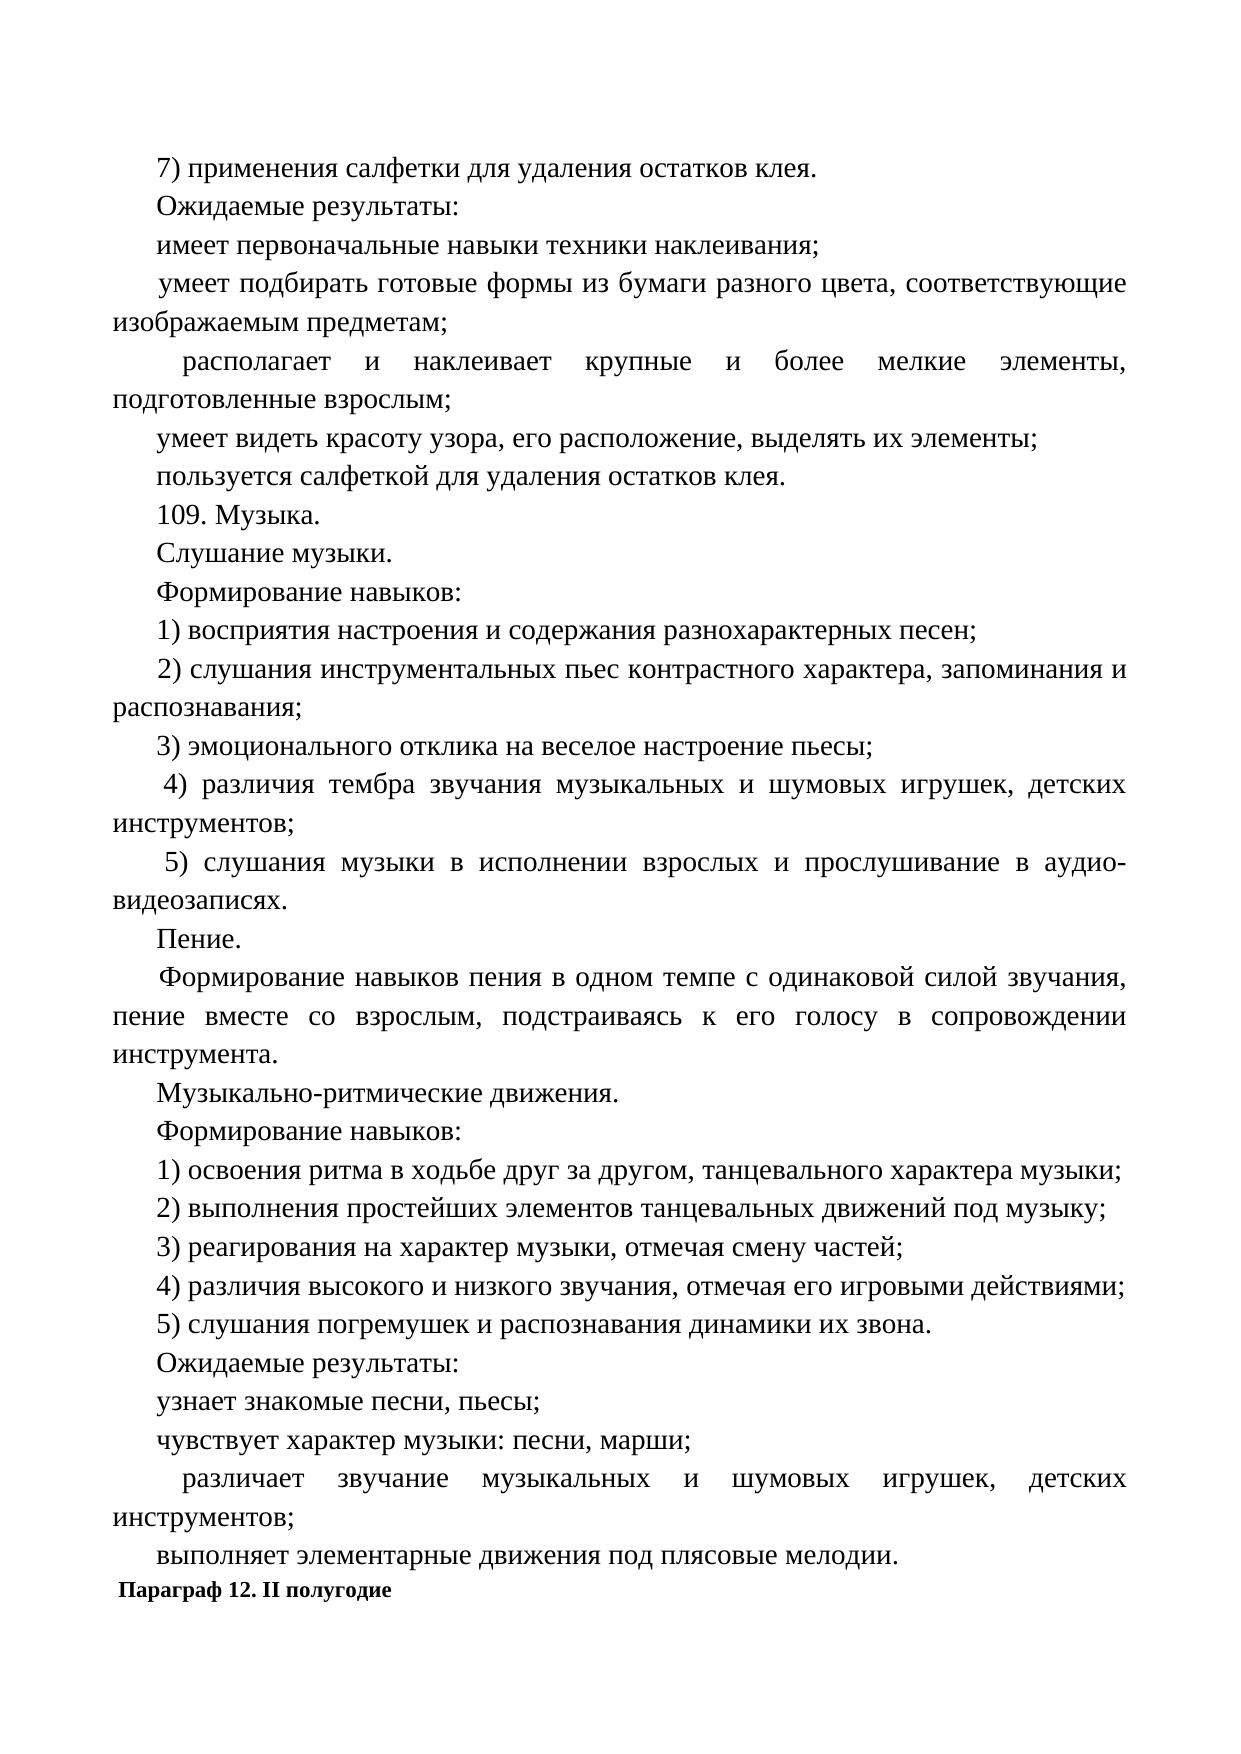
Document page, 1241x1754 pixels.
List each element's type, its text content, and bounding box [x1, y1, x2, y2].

text имеет первоначальные навыки техники наклеивания; [112, 227, 1128, 261]
text 4) различия высокого и низкого звучания, отмечая его игровыми действиями; [112, 1268, 1128, 1301]
text Ожидаемые результаты: [112, 188, 1128, 222]
text узнает знакомые песни, пьесы; [112, 1383, 1128, 1417]
text Формирование навыков: [112, 1113, 1128, 1147]
text 7) применения салфетки для удаления остатков клея. [112, 150, 1128, 183]
text 1) освоения ритма в ходьбе друг за другом, танцевального характера музыки; [112, 1152, 1128, 1186]
text Ожидаемые результаты: [112, 1345, 1128, 1378]
text 4) различия тембра звучания музыкальных и шумовых игрушек, детских инструментов; [112, 767, 1128, 839]
text умеет подбирать готовые формы из бумаги разного цвета, соответствующие изображаемым предметам; [112, 266, 1128, 338]
text 3) реагирования на характер музыки, отмечая смену частей; [112, 1229, 1128, 1263]
text 1) восприятия настроения и содержания разнохарактерных песен; [112, 612, 1128, 646]
text располагает и наклеивает крупные и более мелкие элементы, подготовленные взрослым; [112, 343, 1128, 415]
text Формирование навыков пения в одном темпе с одинаковой силой звучания, пение вместе со взрослым, подстраиваясь к его голосу в сопровождении инструмента. [112, 959, 1128, 1070]
text Параграф 12. II полугодие [112, 1576, 1128, 1602]
text чувствует характер музыки: песни, марши; [112, 1422, 1128, 1455]
text 5) слушания музыки в исполнении взрослых и прослушивание в аудио-видеозаписях. [112, 844, 1128, 916]
text пользуется салфеткой для удаления остатков клея. [112, 458, 1128, 492]
text 5) слушания погремушек и распознавания динамики их звона. [112, 1306, 1128, 1340]
text выполняет элементарные движения под плясовые мелодии. [112, 1537, 1128, 1571]
text 109. Музыка. [112, 497, 1128, 530]
text Формирование навыков: [112, 574, 1128, 607]
text 3) эмоционального отклика на веселое настроение пьесы; [112, 728, 1128, 762]
text различает звучание музыкальных и шумовых игрушек, детских инструментов; [112, 1460, 1128, 1532]
text 2) слушания инструментальных пьес контрастного характера, запоминания и распознавания; [112, 651, 1128, 723]
text Пение. [112, 921, 1128, 954]
text умеет видеть красоту узора, его расположение, выделять их элементы; [112, 420, 1128, 453]
text Музыкально-ритмические движения. [112, 1075, 1128, 1108]
text Слушание музыки. [112, 535, 1128, 569]
text 2) выполнения простейших элементов танцевальных движений под музыку; [112, 1191, 1128, 1224]
